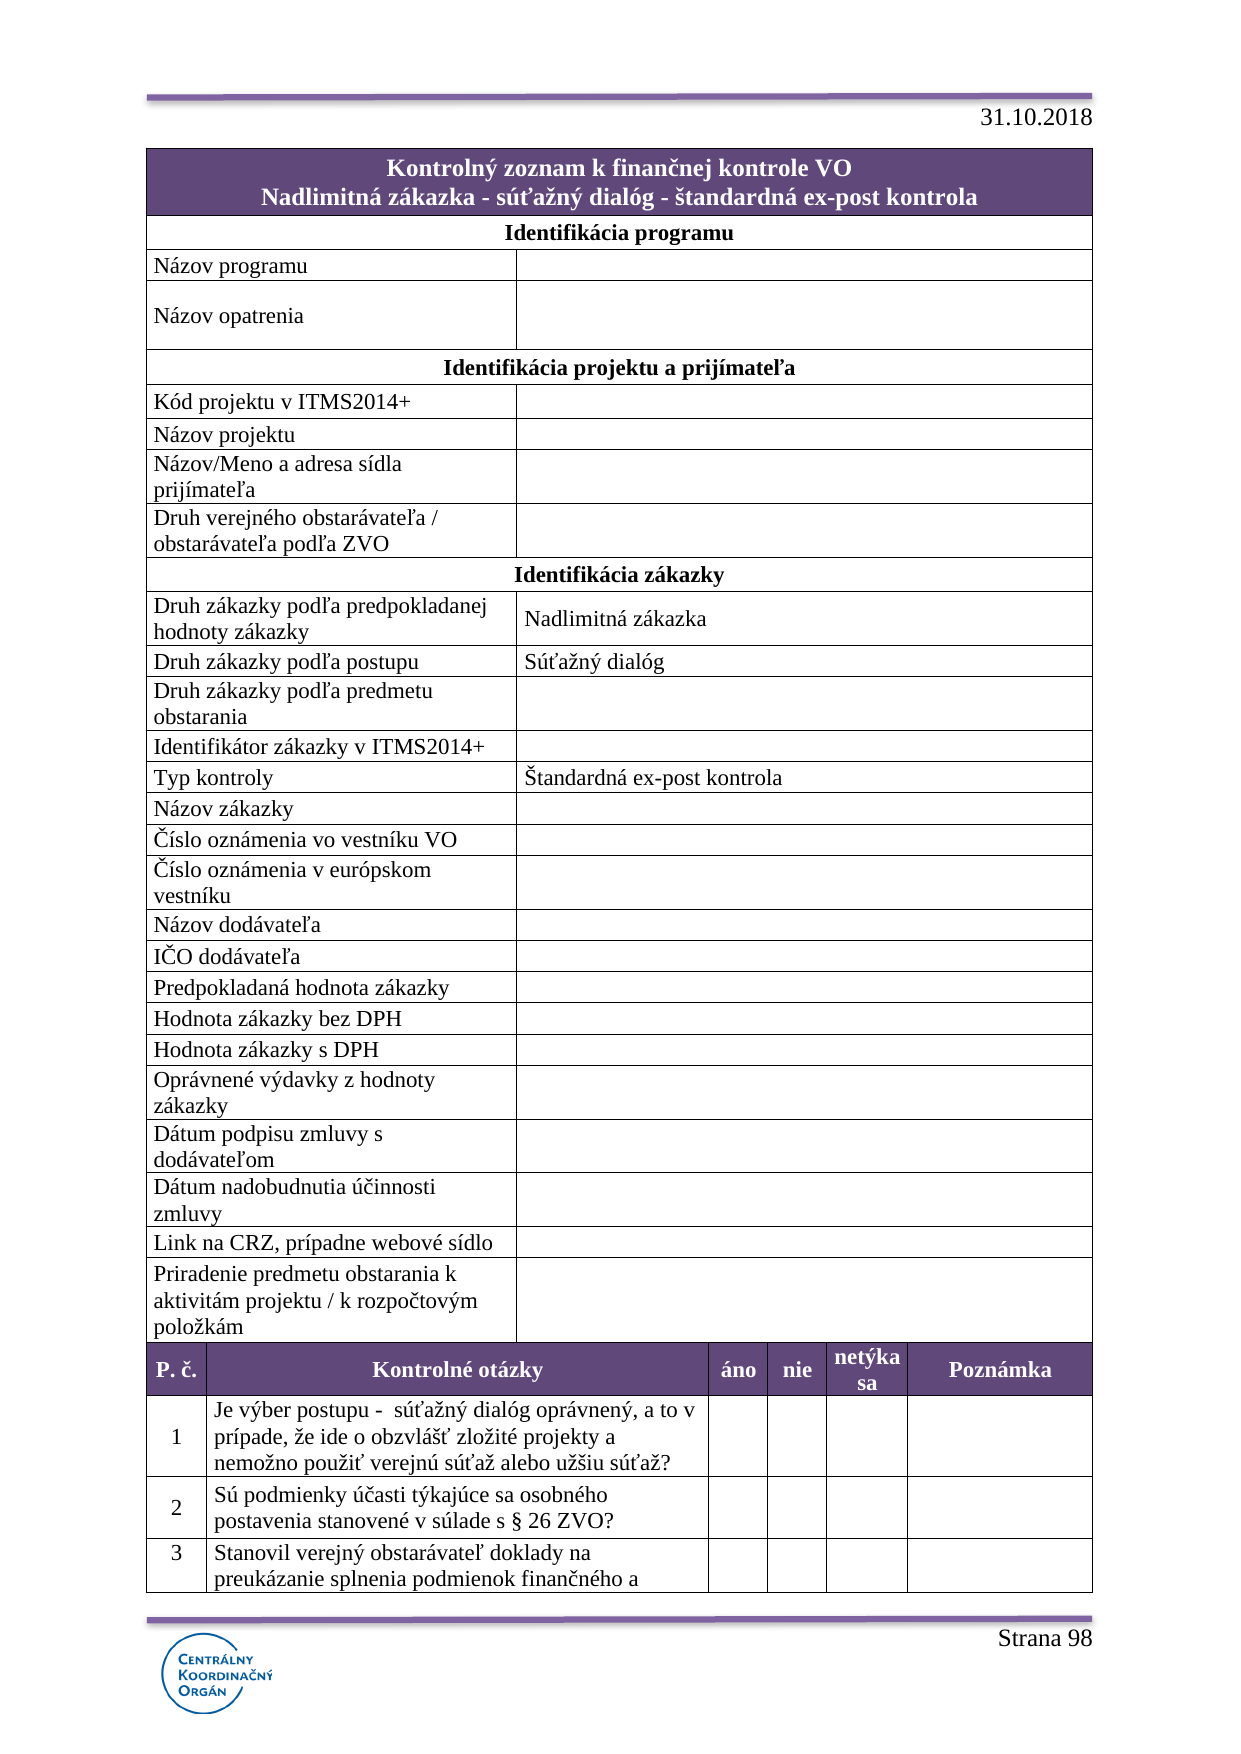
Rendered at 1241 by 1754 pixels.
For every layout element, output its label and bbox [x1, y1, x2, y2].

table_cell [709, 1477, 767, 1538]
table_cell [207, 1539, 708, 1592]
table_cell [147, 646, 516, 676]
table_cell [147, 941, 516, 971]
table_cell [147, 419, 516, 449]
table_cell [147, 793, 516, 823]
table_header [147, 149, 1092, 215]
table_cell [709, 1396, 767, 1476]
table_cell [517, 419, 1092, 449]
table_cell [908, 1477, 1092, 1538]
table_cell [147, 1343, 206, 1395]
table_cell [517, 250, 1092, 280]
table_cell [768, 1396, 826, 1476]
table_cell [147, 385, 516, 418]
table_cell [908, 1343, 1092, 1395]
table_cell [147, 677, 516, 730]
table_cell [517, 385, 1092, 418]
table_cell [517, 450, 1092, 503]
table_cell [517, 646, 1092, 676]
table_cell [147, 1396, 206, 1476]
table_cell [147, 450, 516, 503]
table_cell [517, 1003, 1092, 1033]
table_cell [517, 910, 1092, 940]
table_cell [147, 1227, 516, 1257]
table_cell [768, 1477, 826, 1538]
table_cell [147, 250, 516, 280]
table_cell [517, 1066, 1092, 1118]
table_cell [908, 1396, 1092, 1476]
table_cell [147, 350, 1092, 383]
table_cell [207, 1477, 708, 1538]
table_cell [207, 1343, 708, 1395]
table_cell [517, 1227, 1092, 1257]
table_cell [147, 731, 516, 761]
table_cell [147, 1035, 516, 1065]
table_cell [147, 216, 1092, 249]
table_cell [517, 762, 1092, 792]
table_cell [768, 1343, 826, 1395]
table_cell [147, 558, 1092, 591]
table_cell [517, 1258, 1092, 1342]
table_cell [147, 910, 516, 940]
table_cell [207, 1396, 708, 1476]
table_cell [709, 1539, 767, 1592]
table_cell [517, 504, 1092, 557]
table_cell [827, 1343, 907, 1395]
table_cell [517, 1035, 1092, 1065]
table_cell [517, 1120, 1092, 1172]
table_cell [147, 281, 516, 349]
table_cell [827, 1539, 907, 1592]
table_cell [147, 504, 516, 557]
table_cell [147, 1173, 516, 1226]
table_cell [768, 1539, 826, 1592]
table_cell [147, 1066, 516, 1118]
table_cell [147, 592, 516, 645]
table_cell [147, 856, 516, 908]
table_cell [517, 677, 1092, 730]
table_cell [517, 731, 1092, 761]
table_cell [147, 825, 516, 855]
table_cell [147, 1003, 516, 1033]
picture [159, 1631, 272, 1713]
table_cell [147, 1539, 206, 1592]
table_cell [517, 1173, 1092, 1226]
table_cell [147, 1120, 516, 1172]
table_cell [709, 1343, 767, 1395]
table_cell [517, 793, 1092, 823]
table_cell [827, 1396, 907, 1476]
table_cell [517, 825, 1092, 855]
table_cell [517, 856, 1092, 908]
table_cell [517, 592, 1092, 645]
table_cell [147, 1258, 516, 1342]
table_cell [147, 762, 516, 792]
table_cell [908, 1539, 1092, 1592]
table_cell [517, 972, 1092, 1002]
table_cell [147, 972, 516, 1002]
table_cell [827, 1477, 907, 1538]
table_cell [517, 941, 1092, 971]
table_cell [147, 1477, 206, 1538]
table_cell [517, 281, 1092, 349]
